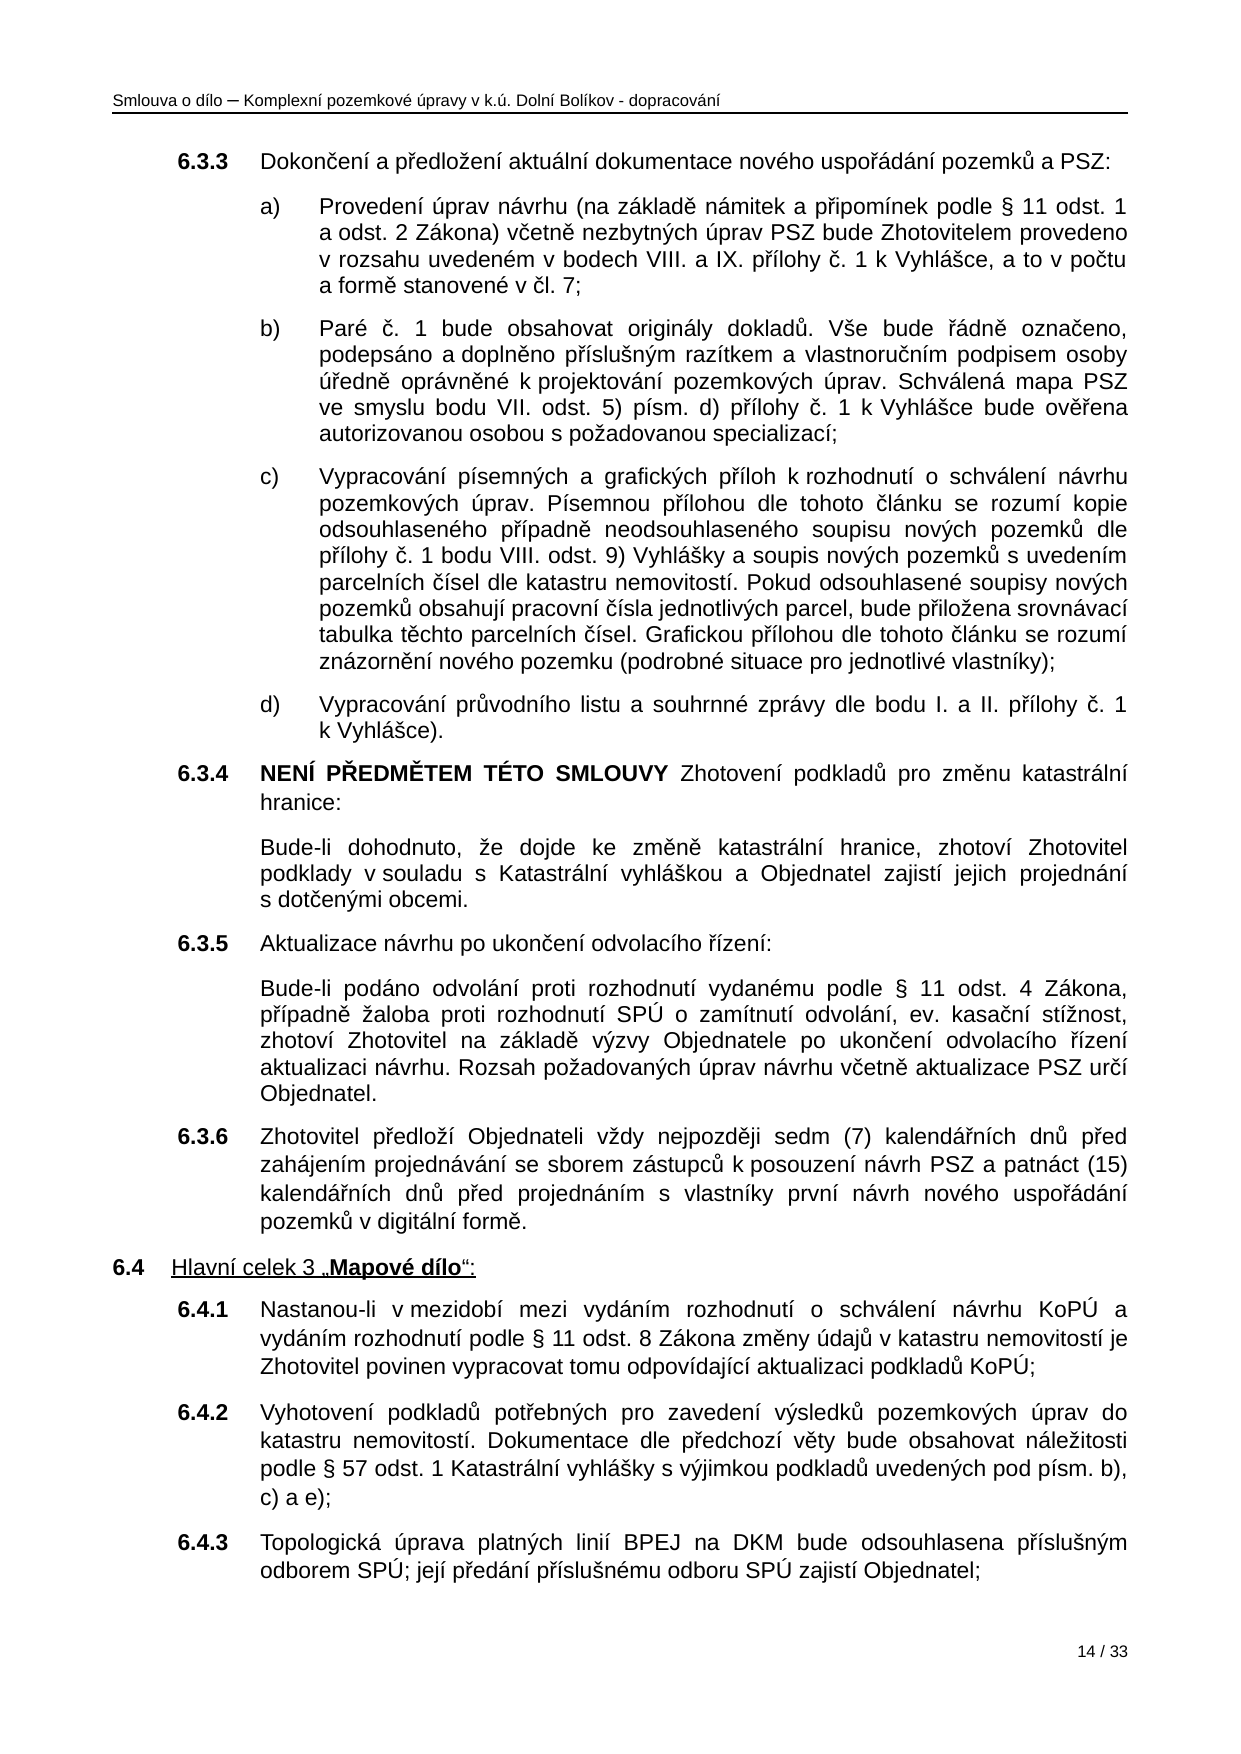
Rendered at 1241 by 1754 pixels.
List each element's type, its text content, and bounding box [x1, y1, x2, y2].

text Dokončení a předložení aktuální dokumentace nového uspořádání pozemků a PSZ: [177, 148, 1128, 174]
text Aktualizace návrhu po ukončení odvolacího řízení: [177, 929, 1128, 956]
text Vyhotovení podkladů potřebných pro zavedení výsledků pozemkových úprav do katastru nemovitostí. Dokumentace dle předchozí věty bude obsahovat náležitosti podle § 57 odst. 1 Katastrální vyhlášky s výjimkou podkladů uvedených pod písm. b), c) a e); [177, 1398, 1128, 1510]
text Nastanou-li v mezidobí mezi vydáním rozhodnutí o schválení návrhu KoPÚ a vydáním rozhodnutí podle § 11 odst. 8 Zákona změny údajů v katastru nemovitostí je Zhotovitel povinen vypracovat tomu odpovídající aktualizaci podkladů KoPÚ; [177, 1296, 1128, 1380]
list Bude-li dohodnuto, že dojde ke změně katastrální hranice, zhotoví Zhotovitel podklady v souladu s Katastrální vyhláškou a Objednatel zajistí jejich projednání s dotčenými obcemi. [260, 834, 1128, 913]
text Topologická úprava platných linií BPEJ na DKM bude odsouhlasena příslušným odborem SPÚ; její předání příslušnému odboru SPÚ zajistí Objednatel; [177, 1529, 1128, 1584]
text Zhotovitel předloží Objednateli vždy nejpozději sedm (7) kalendářních dnů před zahájením projednávání se sborem zástupců k posouzení návrh PSZ a patnáct (15) kalendářních dnů před projednáním s vlastníky první návrh nového uspořádání pozemků v digitální formě. [177, 1123, 1128, 1235]
text NENÍ PŘEDMĚTEM TÉTO SMLOUVY Zhotovení podkladů pro změnu katastrální hranice: [177, 760, 1128, 815]
list Provedení úprav návrhu (na základě námitek a připomínek podle § 11 odst. 1 a odst. 2 Zákona) včetně nezbytných úprav PSZ bude Zhotovitelem provedeno v rozsahu uvedeném v bodech VIII. a IX. přílohy č. 1 k Vyhlášce, a to v počtu a formě stanovené v čl. 7; [260, 193, 1128, 298]
list Paré č. 1 bude obsahovat originály dokladů. Vše bude řádně označeno, podepsáno a doplněno příslušným razítkem a vlastnoručním podpisem osoby úředně oprávněné k projektování pozemkových úprav. Schválená mapa PSZ ve smyslu bodu VII. odst. 5) písm. d) přílohy č. 1 k Vyhlášce bude ověřena autorizovanou osobou s požadovanou specializací; [260, 315, 1128, 447]
list Bude-li podáno odvolání proti rozhodnutí vydanému podle § 11 odst. 4 Zákona, případně žaloba proti rozhodnutí SPÚ o zamítnutí odvolání, ev. kasační stížnost, zhotoví Zhotovitel na základě výzvy Objednatele po ukončení odvolacího řízení aktualizaci návrhu. Rozsah požadovaných úprav návrhu včetně aktualizace PSZ určí Objednatel. [260, 974, 1128, 1106]
list Vypracování průvodního listu a souhrnné zprávy dle bodu I. a II. přílohy č. 1 k Vyhlášce). [260, 691, 1128, 743]
list Vypracování písemných a grafických příloh k rozhodnutí o schválení návrhu pozemkových úprav. Písemnou přílohou dle tohoto článku se rozumí kopie odsouhlaseného případně neodsouhlaseného soupisu nových pozemků dle přílohy č. 1 bodu VIII. odst. 9) Vyhlášky a soupis nových pozemků s uvedením parcelních čísel dle katastru nemovitostí. Pokud odsouhlasené soupisy nových pozemků obsahují pracovní čísla jednotlivých parcel, bude přiložena srovnávací tabulka těchto parcelních čísel. Grafickou přílohou dle tohoto článku se rozumí znázornění nového pozemku (podrobné situace pro jednotlivé vlastníky); [260, 463, 1128, 674]
text Hlavní celek 3 „Mapové dílo“: [112, 1253, 1128, 1280]
